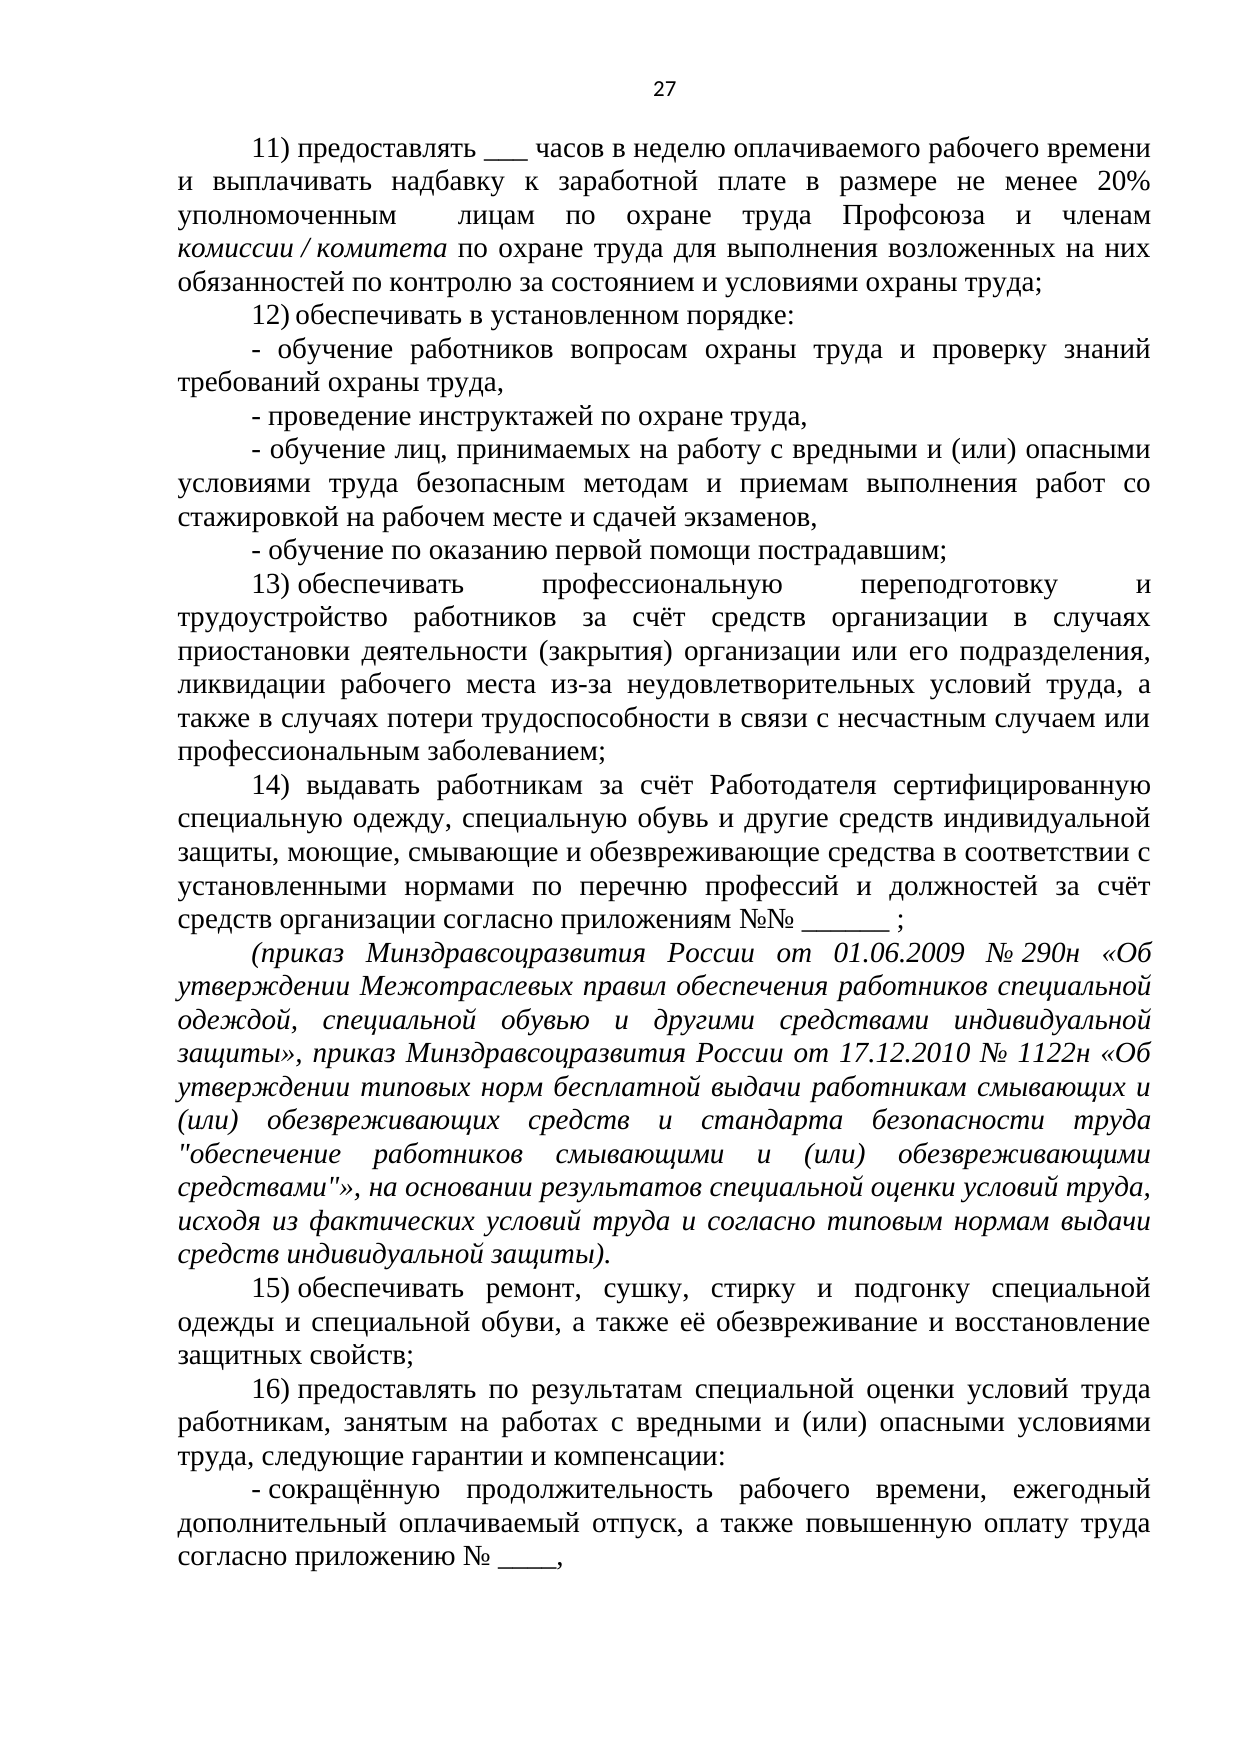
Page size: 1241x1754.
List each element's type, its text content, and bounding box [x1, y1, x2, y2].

text - обучение работников вопросам охраны труда и проверку знаний требований охраны труда, [177, 331, 1152, 398]
text - обучение лиц, принимаемых на работу с вредными и (или) опасными условиями труда безопасным методам и приемам выполнения работ со стажировкой на рабочем месте и сдачей экзаменов, [177, 432, 1152, 532]
text 11) предоставлять ___ часов в неделю оплачиваемого рабочего времени и выплачивать надбавку к заработной плате в размере не менее 20% уполномоченным лицам по охране труда Профсоюза и членам комиссии / комитета по охране труда для выполнения возложенных на них обязанностей по контролю за состоянием и условиями охраны труда; [177, 130, 1152, 297]
text 16) предоставлять по результатам специальной оценки условий труда работникам, занятым на работах с вредными и (или) опасными условиями труда, следующие гарантии и компенсации: [177, 1371, 1152, 1471]
text 12) обеспечивать в установленном порядке: [177, 297, 1152, 331]
text - сокращённую продолжительность рабочего времени, ежегодный дополнительный оплачиваемый отпуск, а также повышенную оплату труда согласно приложению № ____, [177, 1471, 1152, 1572]
text 14) выдавать работникам за счёт Работодателя сертифицированную специальную одежду, специальную обувь и другие средств индивидуальной защиты, моющие, смывающие и обезвреживающие средства в соответствии с установленными нормами по перечню профессий и должностей за счёт средств организации согласно приложениям №№ ______ ; [177, 767, 1152, 935]
text (приказ Минздравсоцразвития России от 01.06.2009 № 290н «Об утверждении Межотраслевых правил обеспечения работников специальной одеждой, специальной обувью и другими средствами индивидуальной защиты», приказ Минздравсоцразвития России от 17.12.2010 № 1122н «Об утверждении типовых норм бесплатной выдачи работникам смывающих и (или) обезвреживающих средств и стандарта безопасности труда "обеспечение работников смывающими и (или) обезвреживающими средствами"», на основании результатов специальной оценки условий труда, исходя из фактических условий труда и согласно типовым нормам выдачи средств индивидуальной защиты). [177, 935, 1152, 1270]
text - проведение инструктажей по охране труда, [177, 398, 1152, 432]
text - обучение по оказанию первой помощи пострадавшим; [177, 532, 1152, 566]
text 13) обеспечивать профессиональную переподготовку и трудоустройство работников за счёт средств организации в случаях приостановки деятельности (закрытия) организации или его подразделения, ликвидации рабочего места из-за неудовлетворительных условий труда, а также в случаях потери трудоспособности в связи с несчастным случаем или профессиональным заболеванием; [177, 566, 1152, 767]
text 15) обеспечивать ремонт, сушку, стирку и подгонку специальной одежды и специальной обуви, а также её обезвреживание и восстановление защитных свойств; [177, 1270, 1152, 1371]
